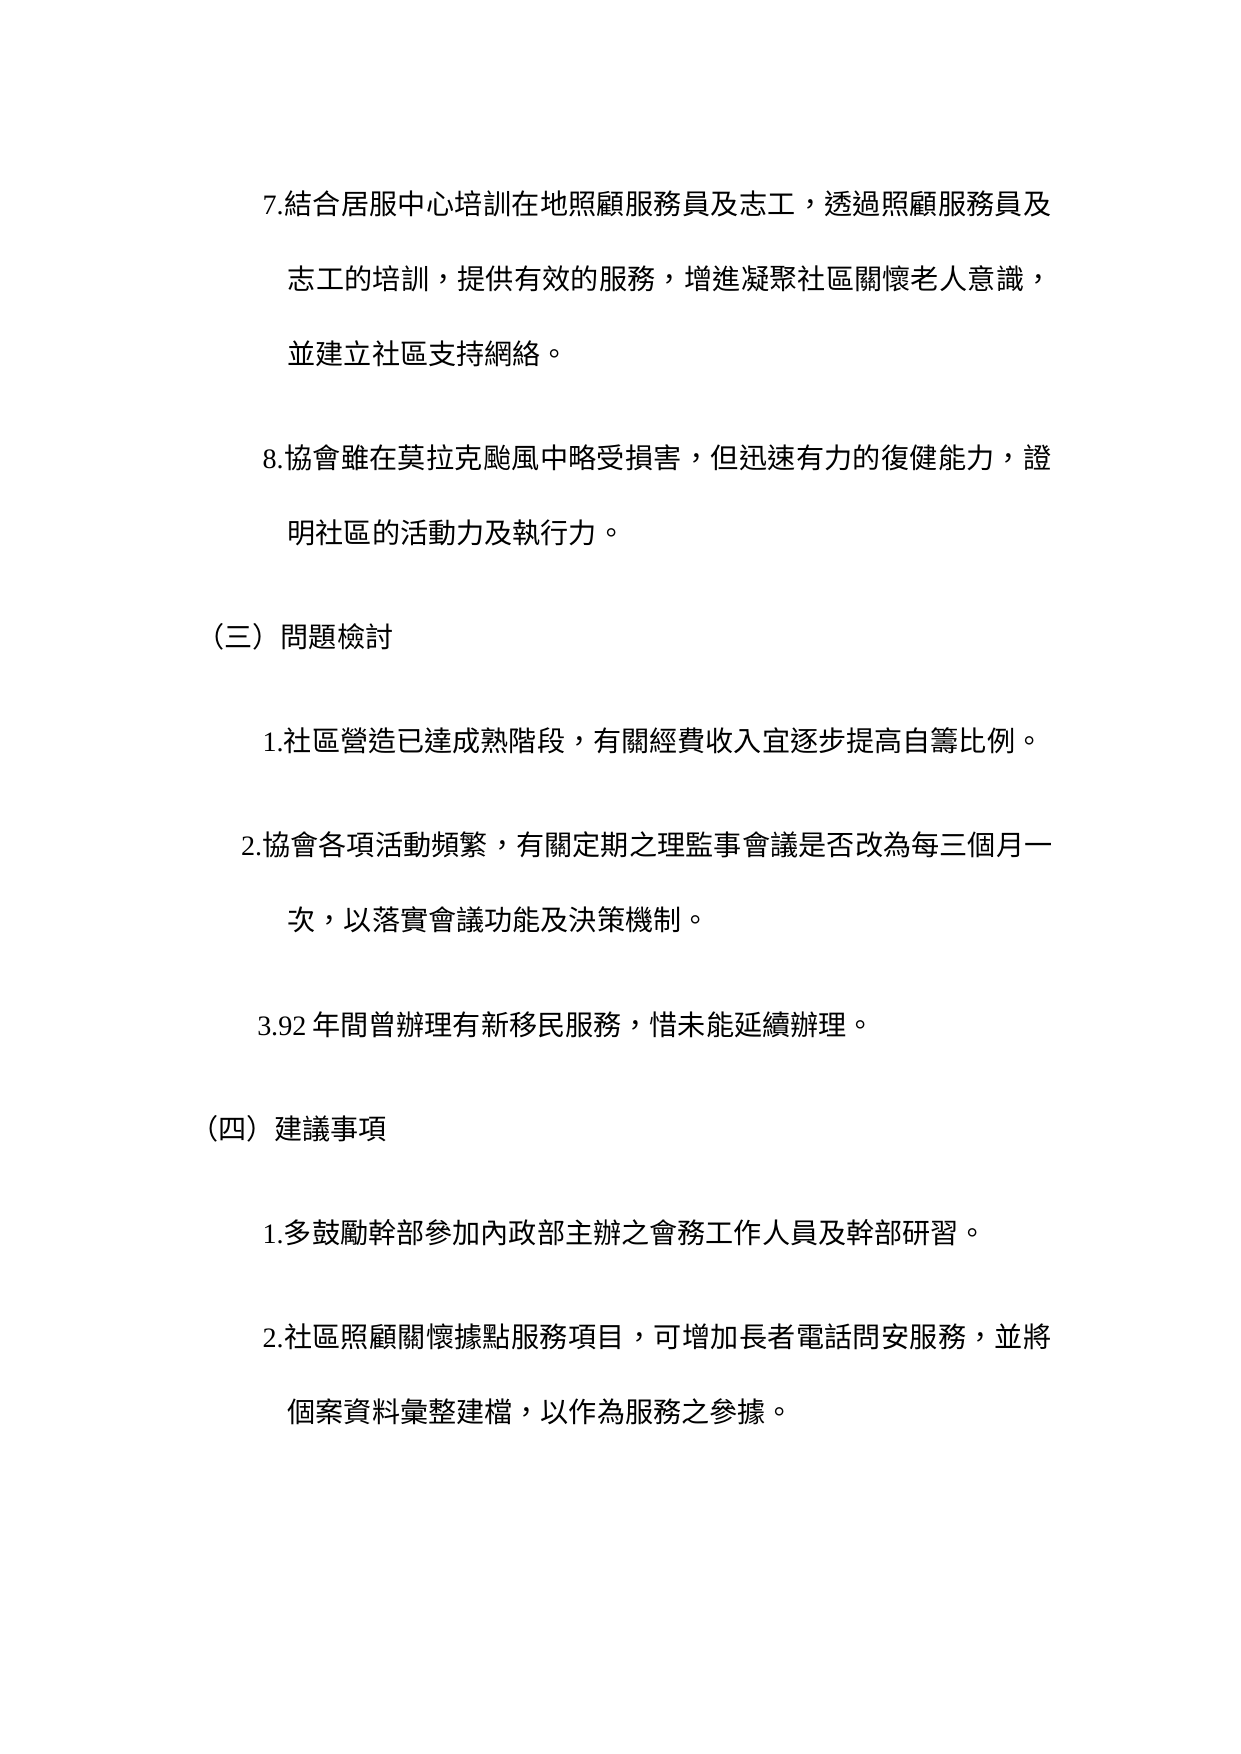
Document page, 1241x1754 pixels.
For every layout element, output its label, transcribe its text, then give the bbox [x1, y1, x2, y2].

text 1.社區營造已達成熟階段，有關經費收入宜逐步提高自籌比例。 [262, 702, 1053, 777]
text 1.多鼓勵幹部參加內政部主辦之會務工作人員及幹部研習。 [262, 1194, 1053, 1269]
text 3.92年間曾辦理有新移民服務，惜未能延續辦理。 [212, 985, 1053, 1060]
text （三）問題檢討 [175, 598, 1053, 673]
text 7.結合居服中心培訓在地照顧服務員及志工，透過照顧服務員及志工的培訓，提供有效的服務，增進凝聚社區關懷老人意識，並建立社區支持網絡。 [262, 164, 1053, 389]
text 8.協會雖在莫拉克颱風中略受損害，但迅速有力的復健能力，證明社區的活動力及執行力。 [262, 419, 1053, 569]
text 2.協會各項活動頻繁，有關定期之理監事會議是否改為每三個月一次，以落實會議功能及決策機制。 [212, 806, 1053, 956]
text （四）建議事項 [169, 1089, 1053, 1164]
text 2.社區照顧關懷據點服務項目，可增加長者電話問安服務，並將個案資料彙整建檔，以作為服務之參據。 [262, 1298, 1053, 1448]
